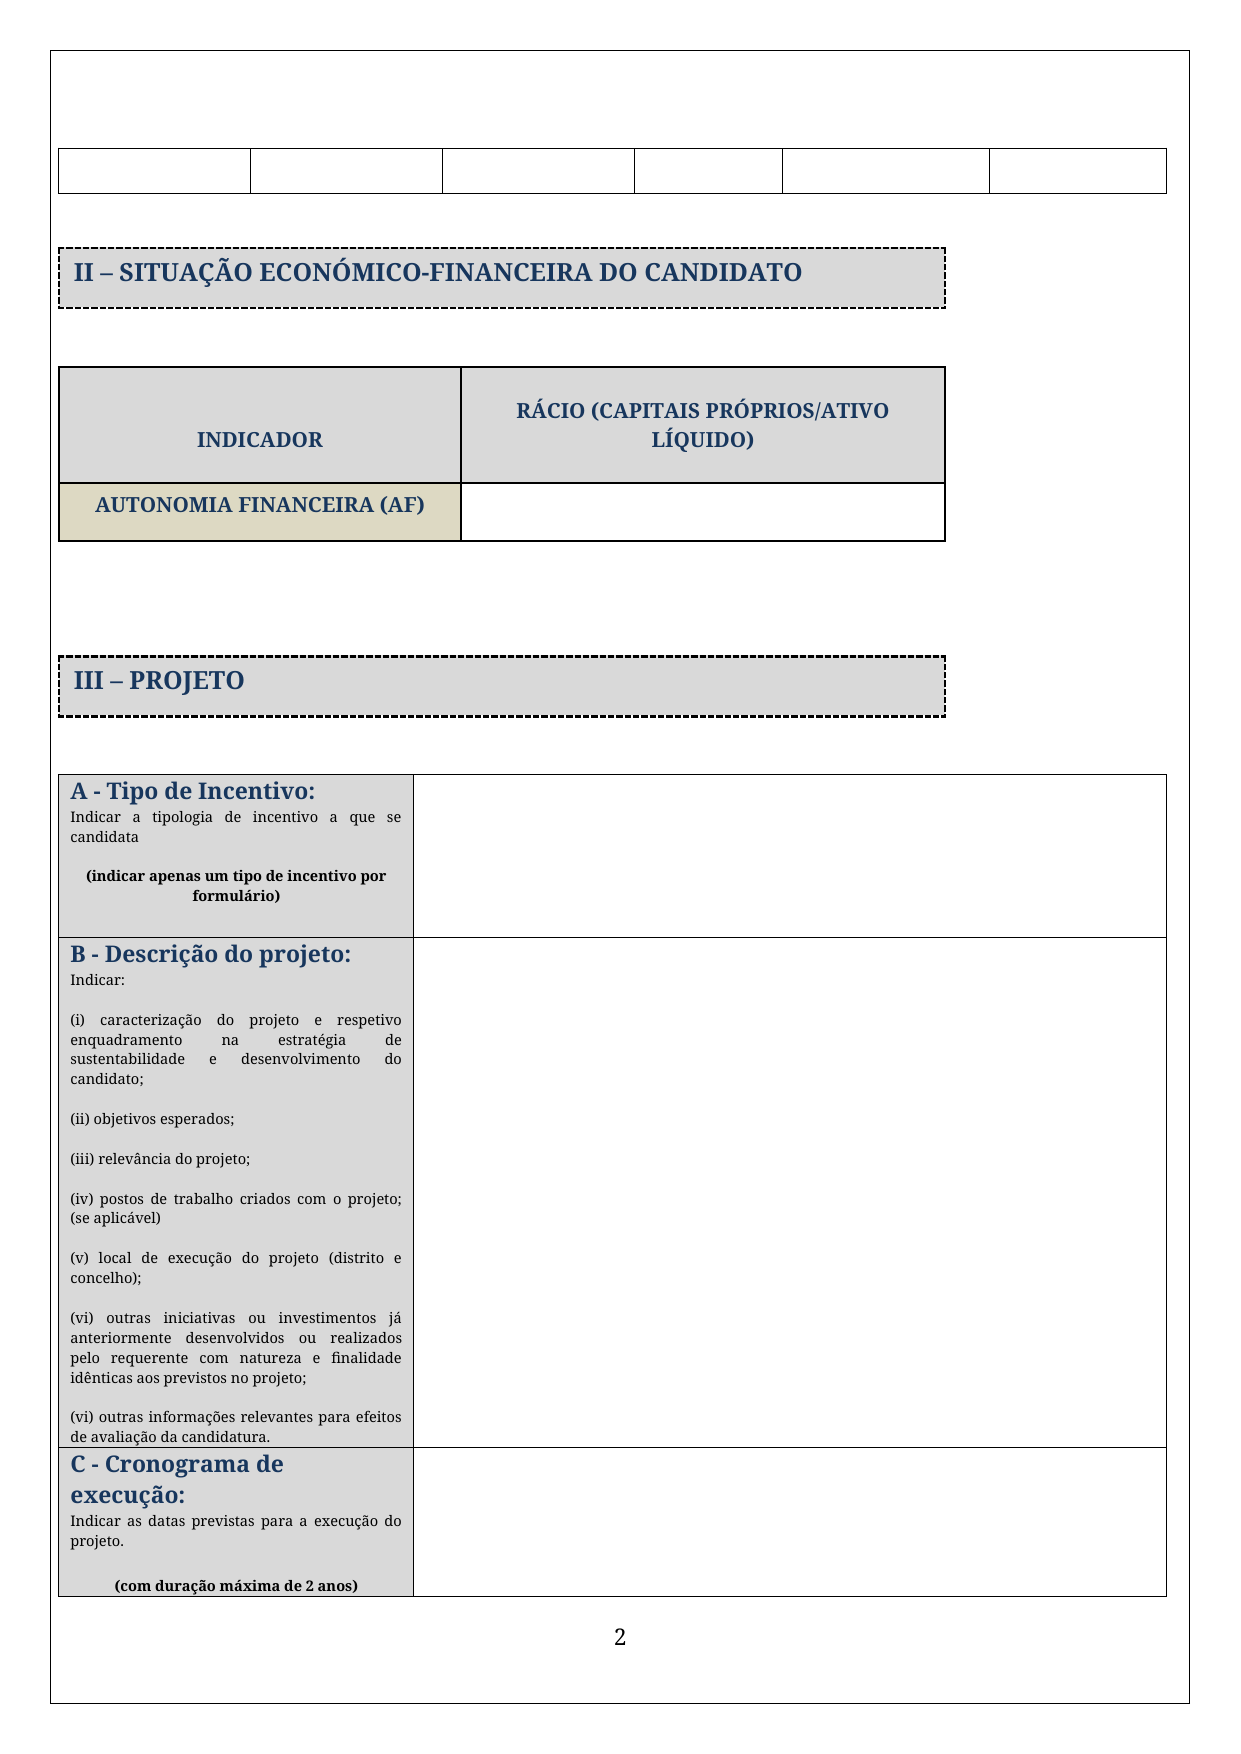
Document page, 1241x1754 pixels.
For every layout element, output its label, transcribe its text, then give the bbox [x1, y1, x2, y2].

table_cell [414, 1448, 1166, 1596]
table_header II – SITUAÇÃO ECONÓMICO-FINANCEIRA DO CANDIDATO [59, 247, 945, 307]
table_cell [783, 149, 989, 193]
table_cell [251, 149, 442, 193]
table_cell AUTONOMIA FINANCEIRA (AF) [60, 484, 460, 540]
table_cell [414, 938, 1166, 1447]
table_cell C - Cronograma de execução: Indicar as datas previstas para a execução do projeto. (com duração máxima de 2 anos) [59, 1448, 413, 1596]
table_header A - Tipo de Incentivo: Indicar a tipologia de incentivo a que se candidata (indicar apenas um tipo de incentivo por formulário) [59, 775, 413, 937]
table_cell B - Descrição do projeto: Indicar: (i) caracterização do projeto e respetivo enquadramento na estratégia de sustentabilidade e desenvolvimento do candidato; (ii) objetivos esperados; (iii) relevância do projeto; (iv) postos de trabalho criados com o projeto; (se aplicável) (v) local de execução do projeto (distrito e concelho); (vi) outras iniciativas ou investimentos já anteriormente desenvolvidos ou realizados pelo requerente com natureza e finalidade idênticas aos previstos no projeto; (vi) outras informações relevantes para efeitos de avaliação da candidatura. [59, 938, 413, 1447]
table_cell [462, 484, 944, 540]
table_cell [443, 149, 634, 193]
table_cell [635, 149, 782, 193]
table_cell [990, 149, 1166, 193]
table_header III – PROJETO [59, 655, 945, 715]
table_header RÁCIO (CAPITAIS PRÓPRIOS/ATIVO LÍQUIDO) [462, 368, 944, 482]
table_header [414, 775, 1166, 937]
table_header INDICADOR [60, 368, 460, 482]
table_cell [59, 149, 250, 193]
